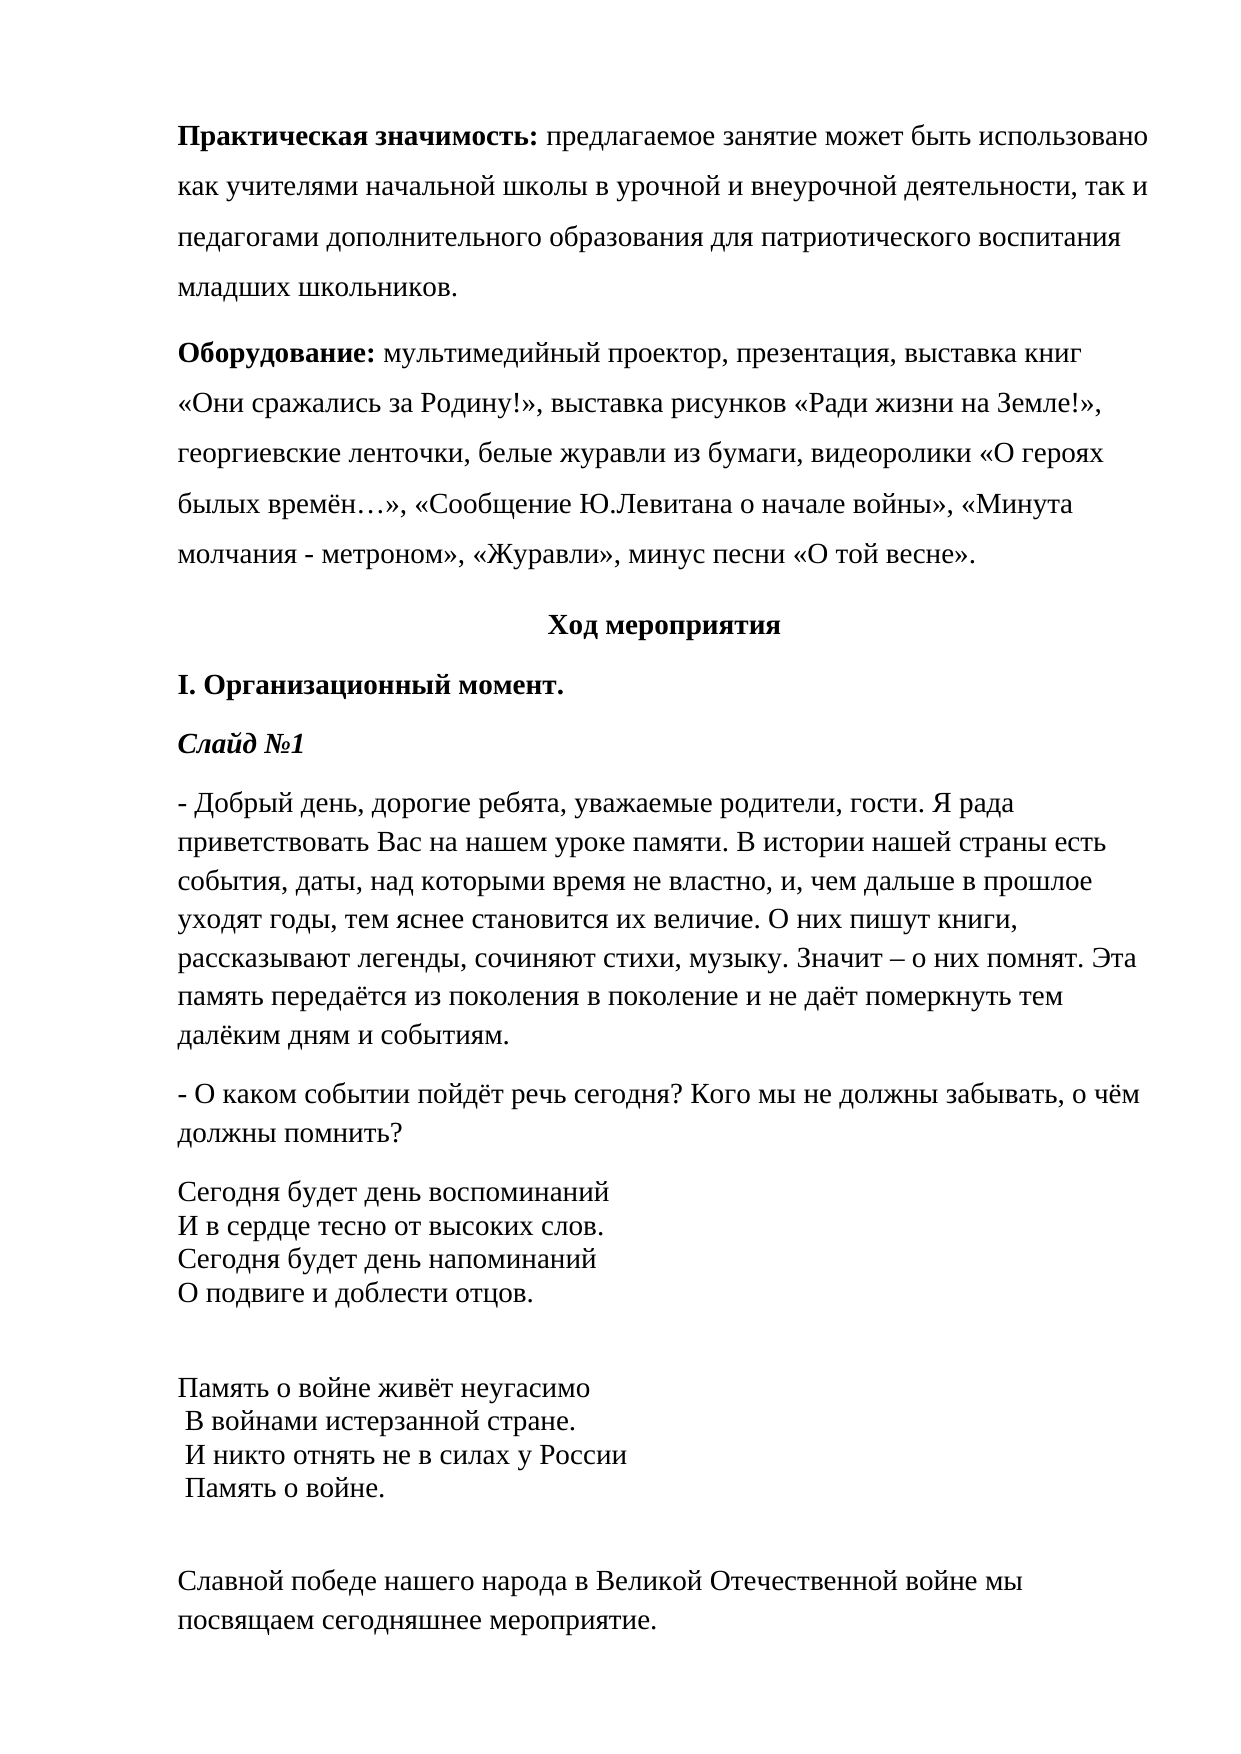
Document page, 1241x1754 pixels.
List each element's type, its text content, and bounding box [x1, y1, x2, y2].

text - Добрый день, дорогие ребята, уважаемые родители, гости. Я рада приветствовать Вас на нашем уроке памяти. В истории нашей страны есть события, даты, над которыми время не властно, и, чем дальше в прошлое уходят годы, тем яснее становится их величие. О них пишут книги, рассказывают легенды, сочиняют стихи, музыку. Значит – о них помнят. Эта память передаётся из поколения в поколение и не даёт померкнуть тем далёким дням и событиям. [177, 786, 1152, 1050]
text Оборудование: мультимедийный проектор, презентация, выставка книг «Они сражались за Родину!», выставка рисунков «Ради жизни на Земле!», георгиевские ленточки, белые журавли из бумаги, видеоролики «О героях былых времён…», «Сообщение Ю.Левитана о начале войны», «Минута молчания - метроном», «Журавли», минус песни «О той весне». [177, 335, 1152, 570]
text Ход мероприятия [177, 607, 1152, 641]
text Сегодня будет день воспоминаний И в сердце тесно от высоких слов. Сегодня будет день напоминаний О подвиге и доблести отцов. [177, 1174, 1152, 1308]
text Память о войне. [177, 1471, 1152, 1504]
text - О каком событии пойдёт речь сегодня? Кого мы не должны забывать, о чём должны помнить? [177, 1076, 1152, 1148]
text Славной победе нашего народа в Великой Отечественной войне мы посвящаем сегодняшнее мероприятие. [177, 1563, 1152, 1636]
text I. Организационный момент. [177, 667, 1152, 700]
text В войнами истерзанной стране. [177, 1403, 1152, 1437]
text Память о войне живёт неугасимо [177, 1370, 1152, 1403]
text И никто отнять не в силах у России [177, 1437, 1152, 1471]
text Слайд №1 [177, 726, 1152, 760]
text Практическая значимость: предлагаемое занятие может быть использовано как учителями начальной школы в урочной и внеурочной деятельности, так и педагогами дополнительного образования для патриотического воспитания младших школьников. [177, 118, 1152, 303]
